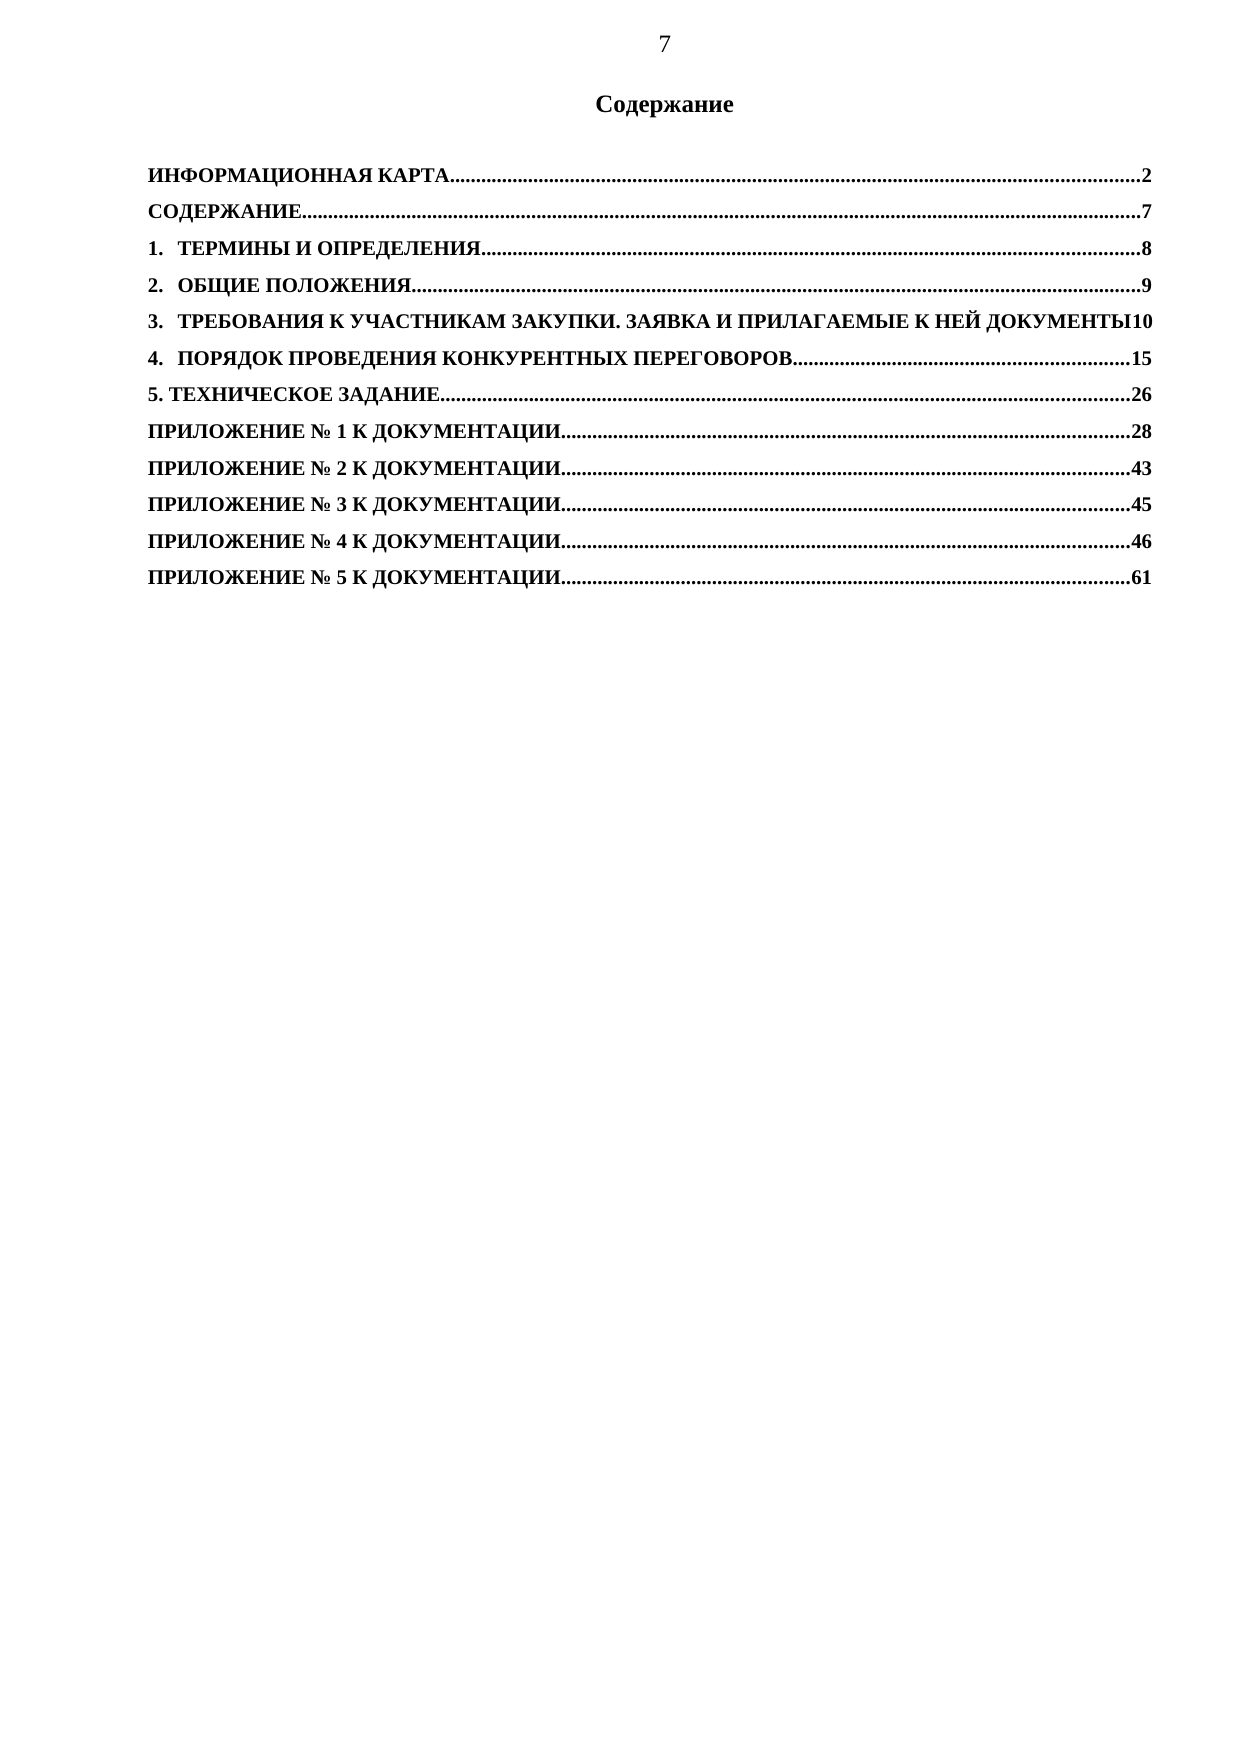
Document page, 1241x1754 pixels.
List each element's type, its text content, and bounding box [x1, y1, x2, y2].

text Информационная карта 2 [148, 163, 1181, 187]
text 2. Общие положения 9 [148, 273, 1181, 297]
text 1. Термины и определения 8 [148, 236, 1181, 260]
text Содержание [148, 89, 1181, 117]
text Приложение № 5 к Документации 61 [148, 565, 1181, 589]
text Приложение № 4 к Документации 46 [148, 528, 1181, 553]
text Приложение № 2 к Документации 43 [148, 455, 1181, 479]
text 5. Техническое задание 26 [148, 382, 1181, 406]
text Содержание 7 [148, 199, 1181, 223]
text Приложение № 1 к Документации 28 [148, 419, 1181, 443]
text Приложение № 3 к Документации 45 [148, 492, 1181, 516]
text 4. Порядок проведения конкурентных переговоров 15 [148, 346, 1181, 370]
text 3. Требования к Участникам закупки. Заявка и прилагаемые к ней документы 10 [148, 309, 1181, 333]
